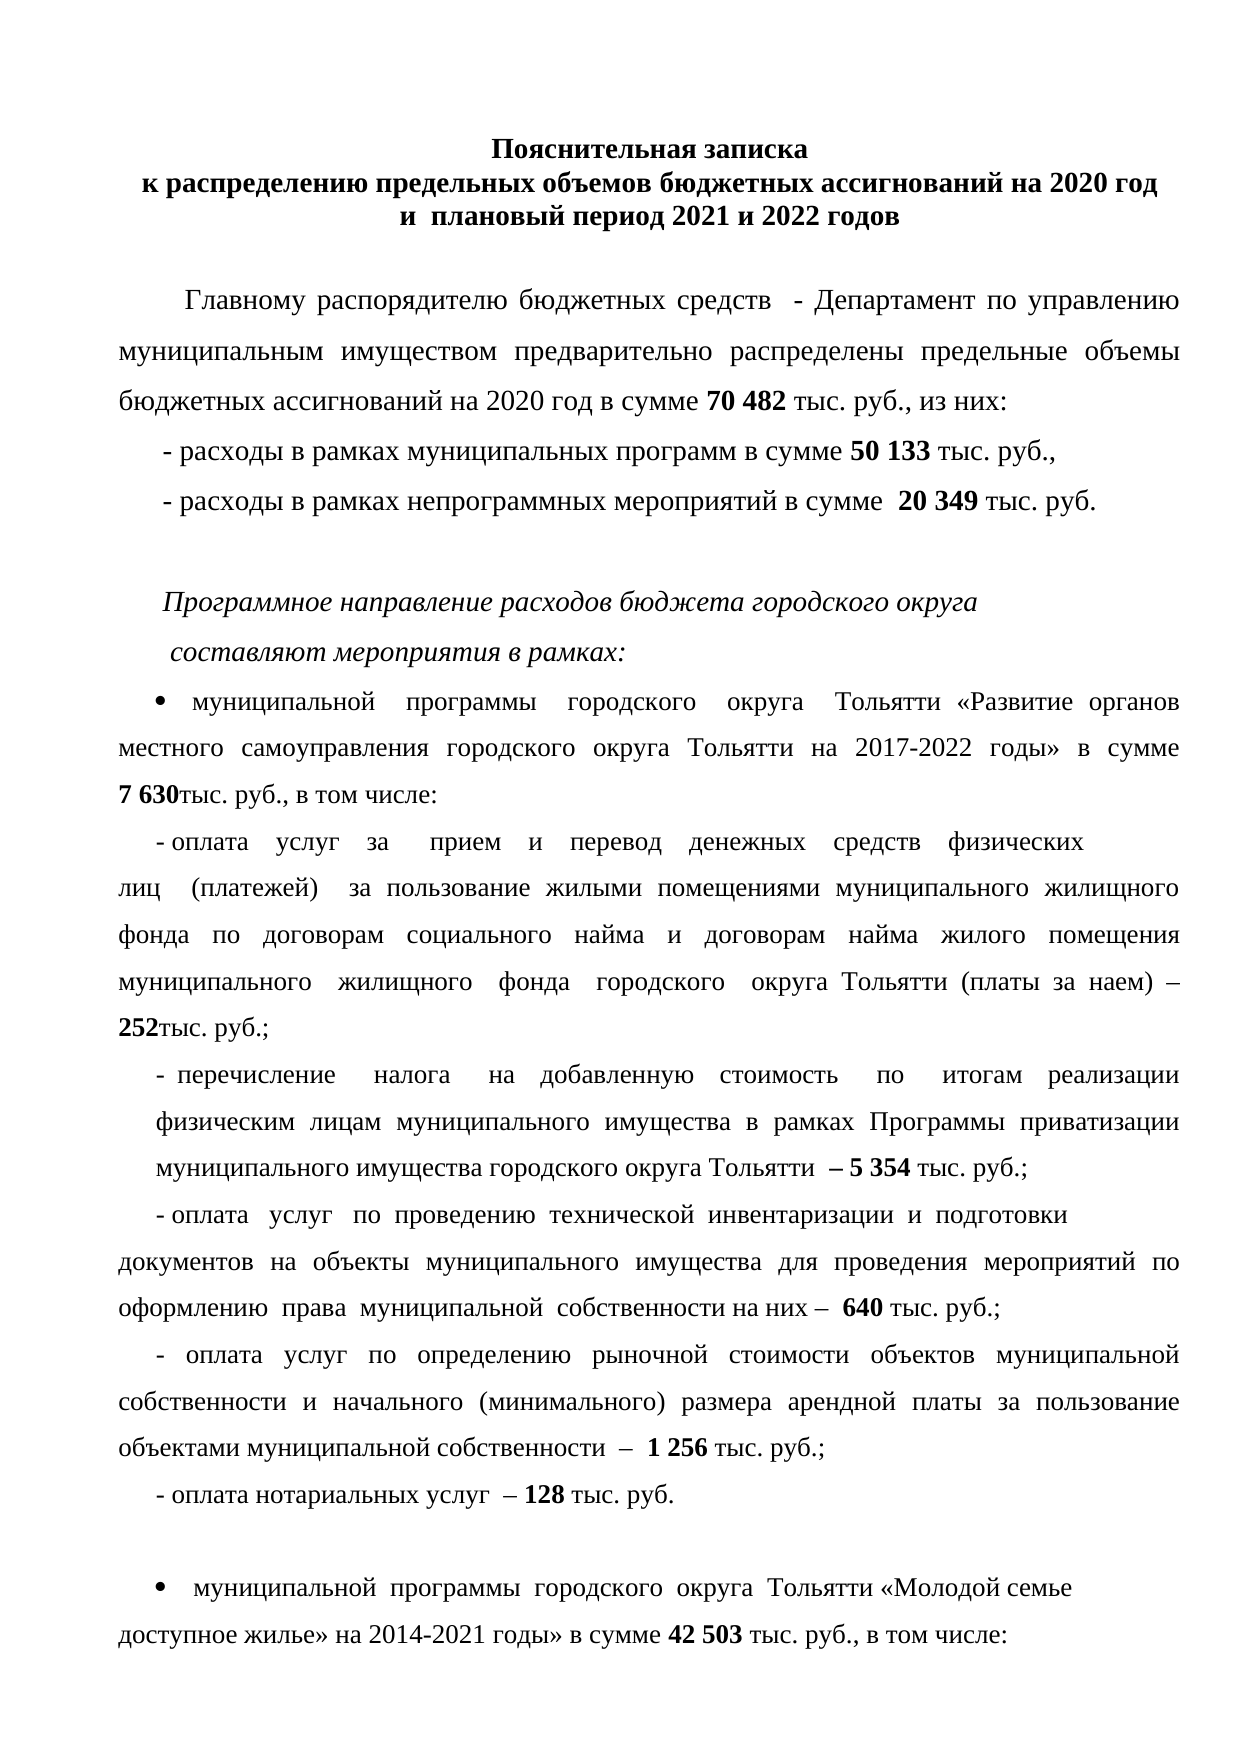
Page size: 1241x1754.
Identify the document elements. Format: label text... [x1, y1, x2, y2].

text - перечисление налога на добавленную стоимость по итогам реализации физическим лицам муниципального имущества в рамках Программы приватизации муниципального имущества городского округа Тольятти – 5 354 тыс. руб.; [156, 1058, 1181, 1183]
text к распределению предельных объемов бюджетных ассигнований на 2020 год [118, 165, 1181, 198]
list муниципальной программы городского округа Тольятти «Развитие органов местного самоуправления городского округа Тольятти на 2017-2022 годы» в сумме 7 630тыс. руб., в том числе: [118, 685, 1181, 809]
text - оплата услуг по определению рыночной стоимости объектов муниципальной собственности и начального (минимального) размера арендной платы за пользование объектами муниципальной собственности – 1 256 тыс. руб.; [118, 1338, 1181, 1463]
text Пояснительная записка [118, 131, 1181, 165]
text - оплата услуг по проведению технической инвентаризации и подготовки [156, 1198, 1181, 1229]
text составляют мероприятия в рамках: [118, 634, 1181, 668]
text Главному распорядителю бюджетных средств - Департамент по управлению муниципальным имуществом предварительно распределены предельные объемы бюджетных ассигнований на 2020 год в сумме 70 482 тыс. руб., из них: [118, 282, 1181, 416]
list муниципальной программы городского округа Тольятти «Молодой семье [156, 1572, 1181, 1603]
text - оплата нотариальных услуг – 128 тыс. руб. [156, 1478, 1181, 1509]
text - расходы в рамках муниципальных программ в сумме 50 133 тыс. руб., [118, 433, 1181, 467]
text доступное жилье» на 2014-2021 годы» в сумме 42 503 тыс. руб., в том числе: [118, 1618, 1181, 1649]
text документов на объекты муниципального имущества для проведения мероприятий по оформлению права муниципальной собственности на них – 640 тыс. руб.; [118, 1245, 1181, 1323]
text лиц (платежей) за пользование жилыми помещениями муниципального жилищного фонда по договорам социального найма и договорам найма жилого помещения муниципального жилищного фонда городского округа Тольятти (платы за наем) – 252тыс. руб.; [118, 872, 1181, 1043]
text и плановый период 2021 и 2022 годов [118, 198, 1181, 232]
text - оплата услуг за прием и перевод денежных средств физических [156, 825, 1181, 856]
text Программное направление расходов бюджета городского округа [118, 584, 1181, 618]
text - расходы в рамках непрограммных мероприятий в сумме 20 349 тыс. руб. [118, 483, 1181, 517]
